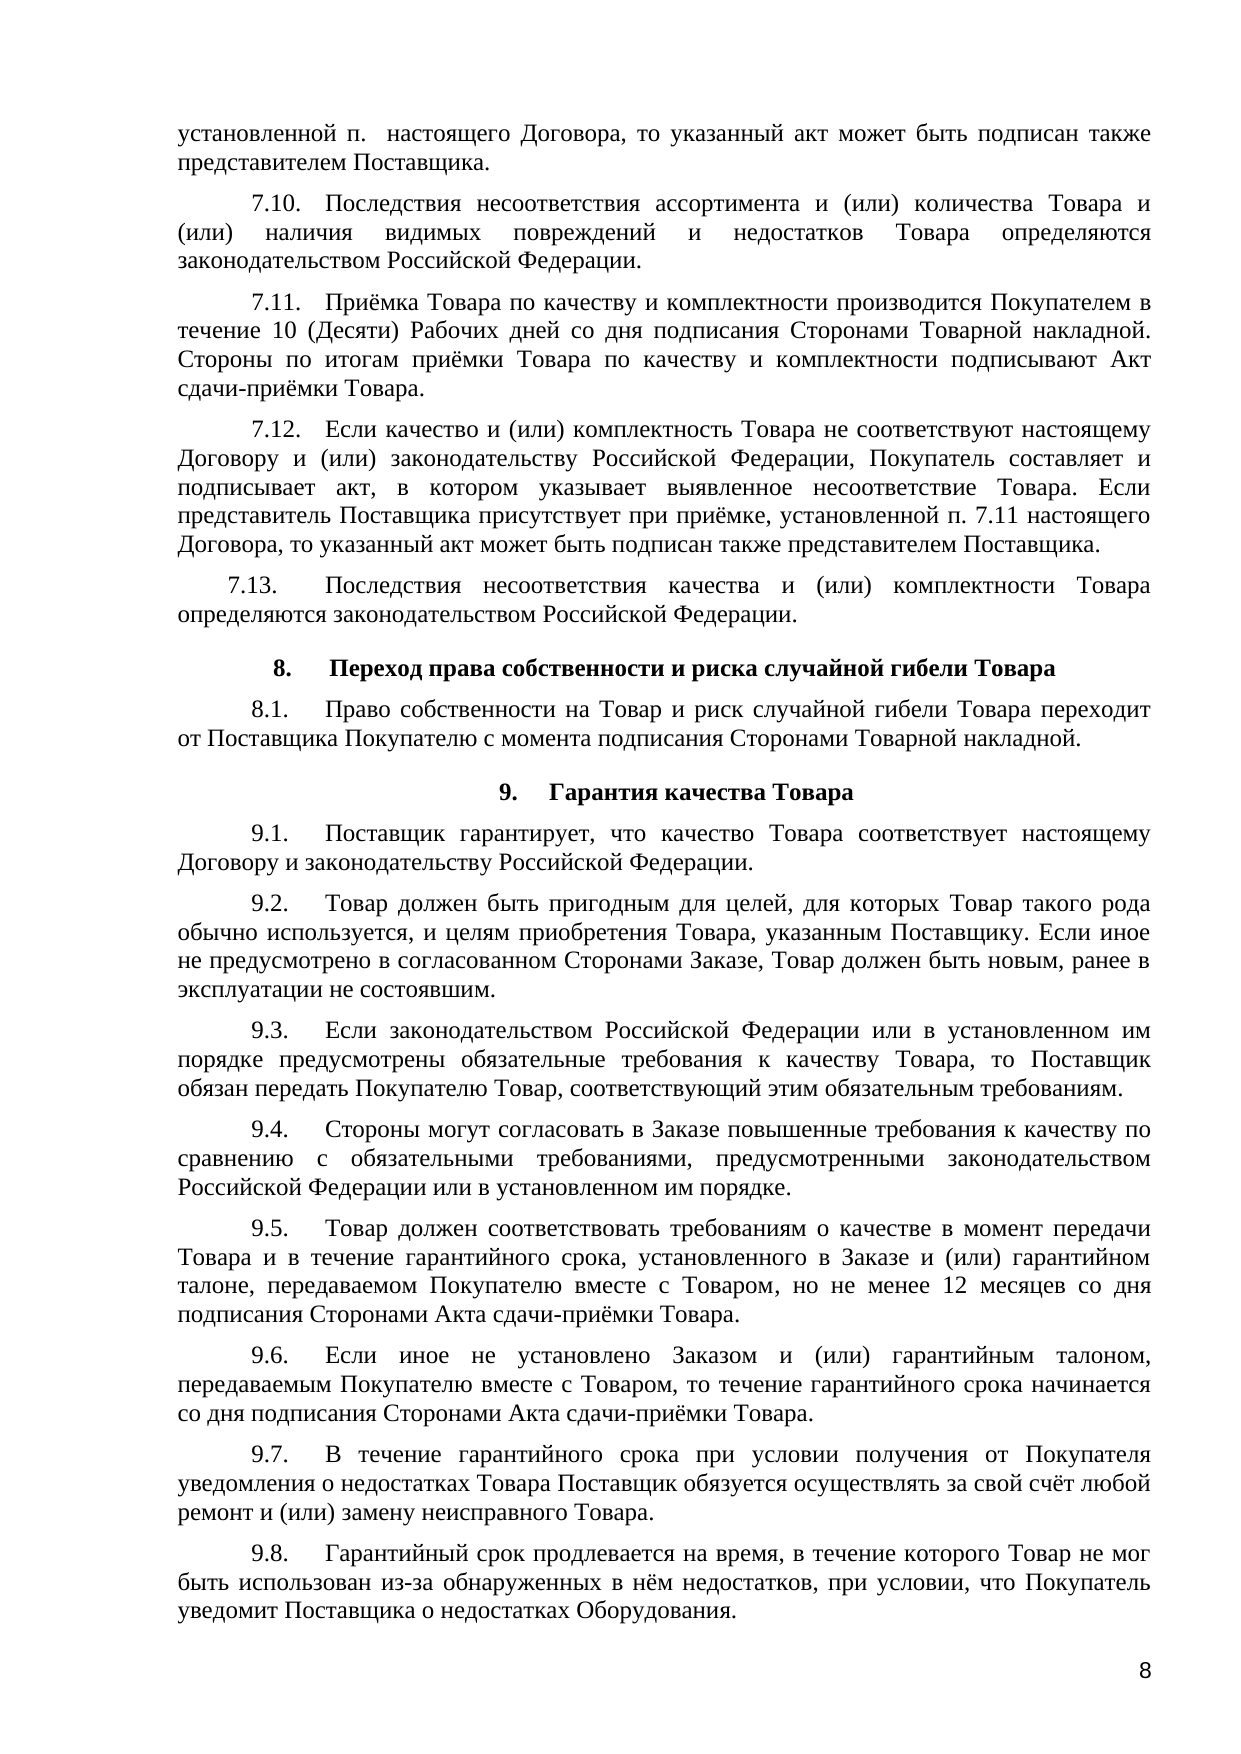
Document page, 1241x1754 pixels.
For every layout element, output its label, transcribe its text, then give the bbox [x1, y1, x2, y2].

text 9.5. Товар должен соответствовать требованиям о качестве в момент передачи Товара и в течение гарантийного срока, установленного в Заказе и (или) гарантийном талоне, передаваемом Покупателю вместе с Товаром, но не менее 12 месяцев со дня подписания Сторонами Акта сдачи-приёмки Товара. [177, 1213, 1152, 1328]
text 9.3. Если законодательством Российской Федерации или в установленном им порядке предусмотрены обязательные требования к качеству Товара, то Поставщик обязан передать Покупателю Товар, соответствующий этим обязательным требованиям. [177, 1016, 1152, 1102]
text 9.1. Поставщик гарантирует, что качество Товара соответствует настоящему Договору и законодательству Российской Федерации. [177, 818, 1152, 876]
text 9.8. Гарантийный срок продлевается на время, в течение которого Товар не мог быть использован из-за обнаруженных в нём недостатков, при условии, что Покупатель уведомит Поставщика о недостатках Оборудования. [177, 1538, 1152, 1624]
text 7.10. Последствия несоответствия ассортимента и (или) количества Товара и (или) наличия видимых повреждений и недостатков Товара определяются законодательством Российской Федерации. [177, 188, 1152, 274]
text 9.2. Товар должен быть пригодным для целей, для которых Товар такого рода обычно используется, и целям приобретения Товара, указанным Поставщику. Если иное не предусмотрено в согласованном Сторонами Заказе, Товар должен быть новым, ранее в эксплуатации не состоявшим. [177, 888, 1152, 1003]
list Переход права собственности и риска случайной гибели Товара [177, 653, 1152, 682]
text 7.13. Последствия несоответствия качества и (или) комплектности Товара определяются законодательством Российской Федерации. [177, 571, 1152, 628]
text 9.4. Стороны могут согласовать в Заказе повышенные требования к качеству по сравнению с обязательными требованиями, предусмотренными законодательством Российской Федерации или в установленном им порядке. [177, 1114, 1152, 1201]
text 7.12. Если качество и (или) комплектность Товара не соответствуют настоящему Договору и (или) законодательству Российской Федерации, Покупатель составляет и подписывает акт, в котором указывает выявленное несоответствие Товара. Если представитель Поставщика присутствует при приёмке, установленной п. 7.11 настоящего Договора, то указанный акт может быть подписан также представителем Поставщика. [177, 414, 1152, 558]
text 9.6. Если иное не установлено Заказом и (или) гарантийным талоном, передаваемым Покупателю вместе с Товаром, то течение гарантийного срока начинается со дня подписания Сторонами Акта сдачи-приёмки Товара. [177, 1341, 1152, 1427]
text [177, 118, 1152, 176]
text 7.11. Приёмка Товара по качеству и комплектности производится Покупателем в течение 10 (Десяти) Рабочих дней со дня подписания Сторонами Товарной накладной. Стороны по итогам приёмки Товара по качеству и комплектности подписывают Акт сдачи-приёмки Товара. [177, 287, 1152, 402]
list Право собственности на Товар и риск случайной гибели Товара переходит от Поставщика Покупателю с момента подписания Сторонами Товарной накладной. [177, 694, 1152, 752]
text 9.7. В течение гарантийного срока при условии получения от Покупателя уведомления о недостатках Товара Поставщик обязуется осуществлять за свой счёт любой ремонт и (или) замену неисправного Товара. [177, 1439, 1152, 1526]
text 9. Гарантия качества Товара [177, 777, 1152, 806]
